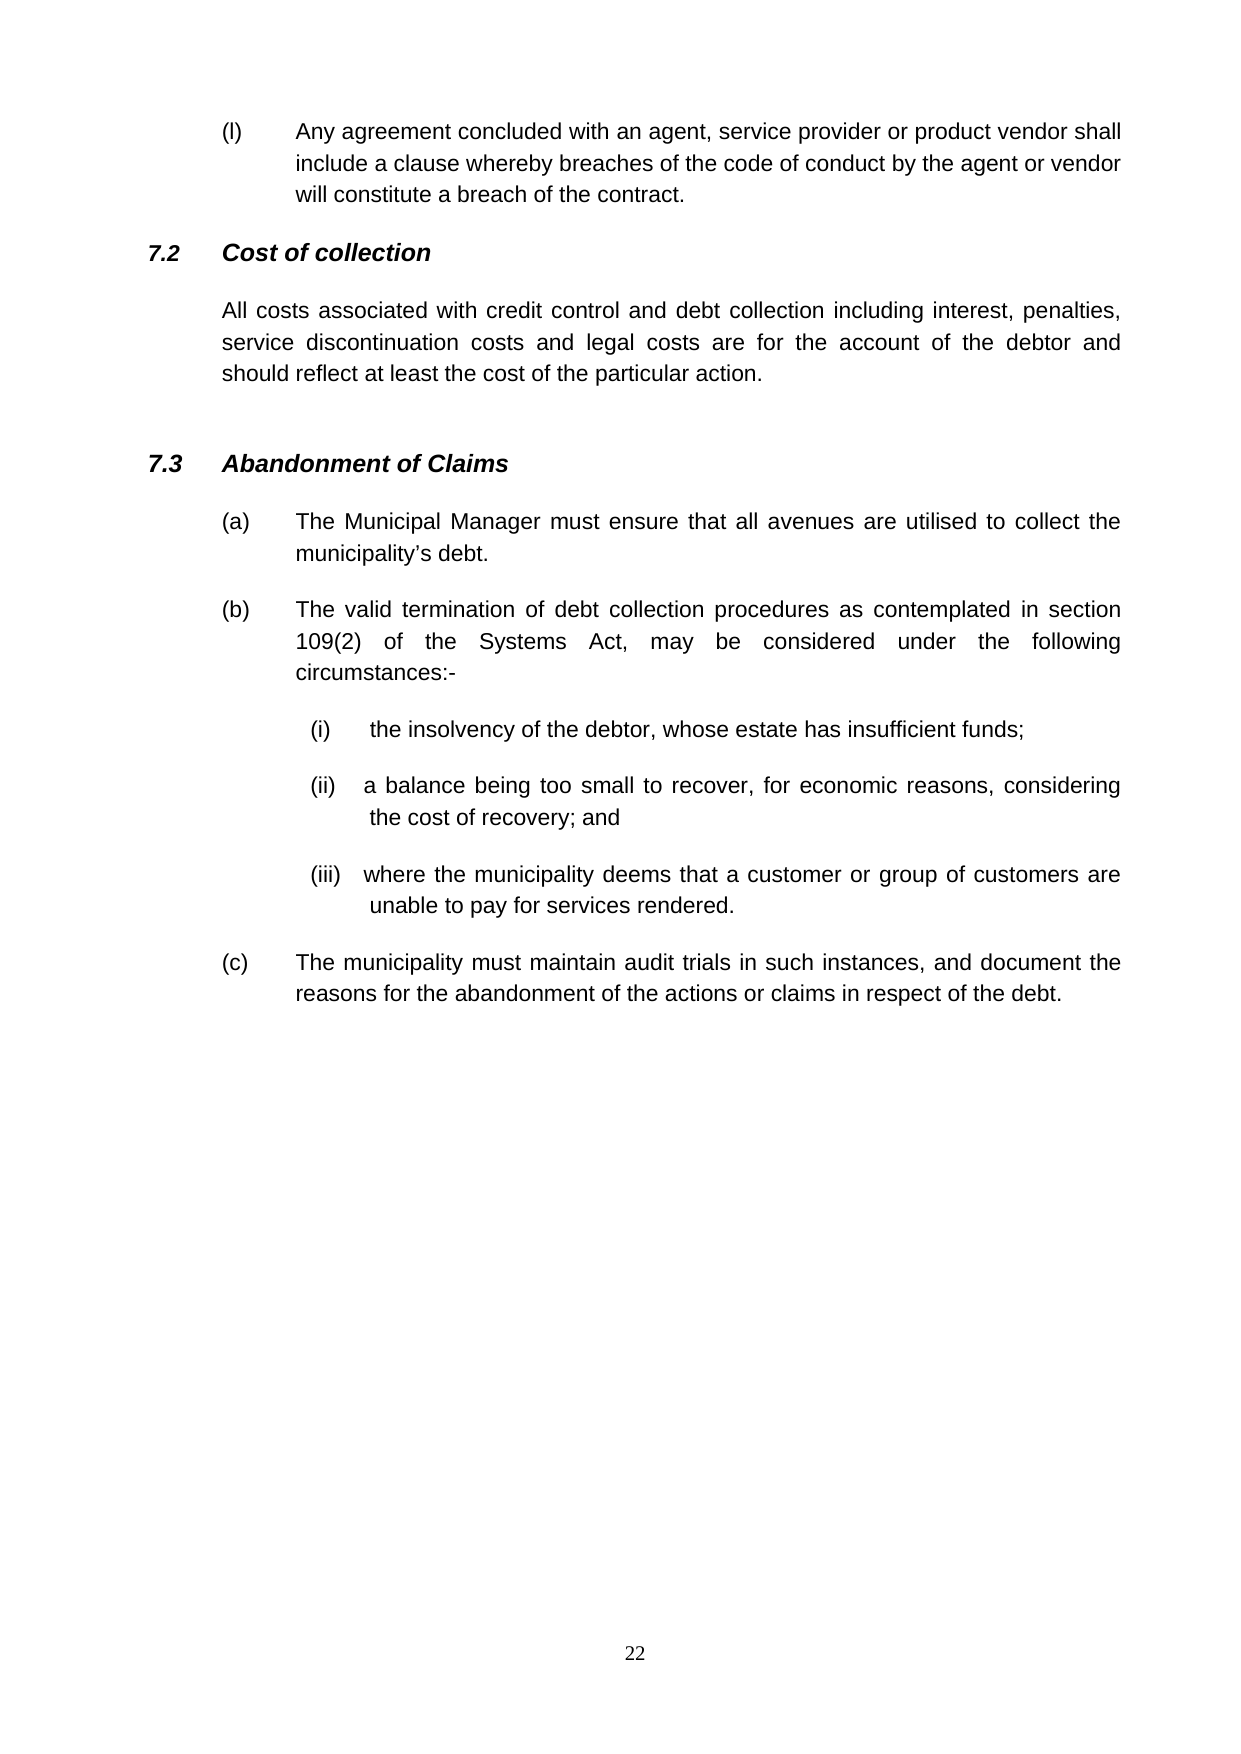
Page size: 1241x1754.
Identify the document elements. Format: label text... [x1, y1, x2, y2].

text (l) Any agreement concluded with an agent, service provider or product vendor shall include a clause whereby breaches of the code of conduct by the agent or vendor will constitute a breach of the contract. [222, 118, 1122, 208]
list The municipality must maintain audit trials in such instances, and document the reasons for the abandonment of the actions or claims in respect of the debt. [222, 949, 1122, 1007]
list where the municipality deems that a customer or group of customers are unable to pay for services rendered. [310, 861, 1122, 918]
text (a) The Municipal Manager must ensure that all avenues are utilised to collect the municipality’s debt. [222, 508, 1122, 566]
subtitle 7.2 Cost of collection [148, 238, 1122, 267]
list the insolvency of the debtor, whose estate has insufficient funds; [310, 716, 1122, 742]
text (b) The valid termination of debt collection procedures as contemplated in section 109(2) of the Systems Act, may be considered under the following circumstances:- [222, 596, 1122, 686]
text All costs associated with credit control and debt collection including interest, penalties, service discontinuation costs and legal costs are for the account of the debtor and should reflect at least the cost of the particular action. [222, 297, 1122, 387]
list a balance being too small to recover, for economic reasons, considering the cost of recovery; and [310, 772, 1122, 830]
subtitle 7.3 Abandonment of Claims [148, 448, 1122, 477]
